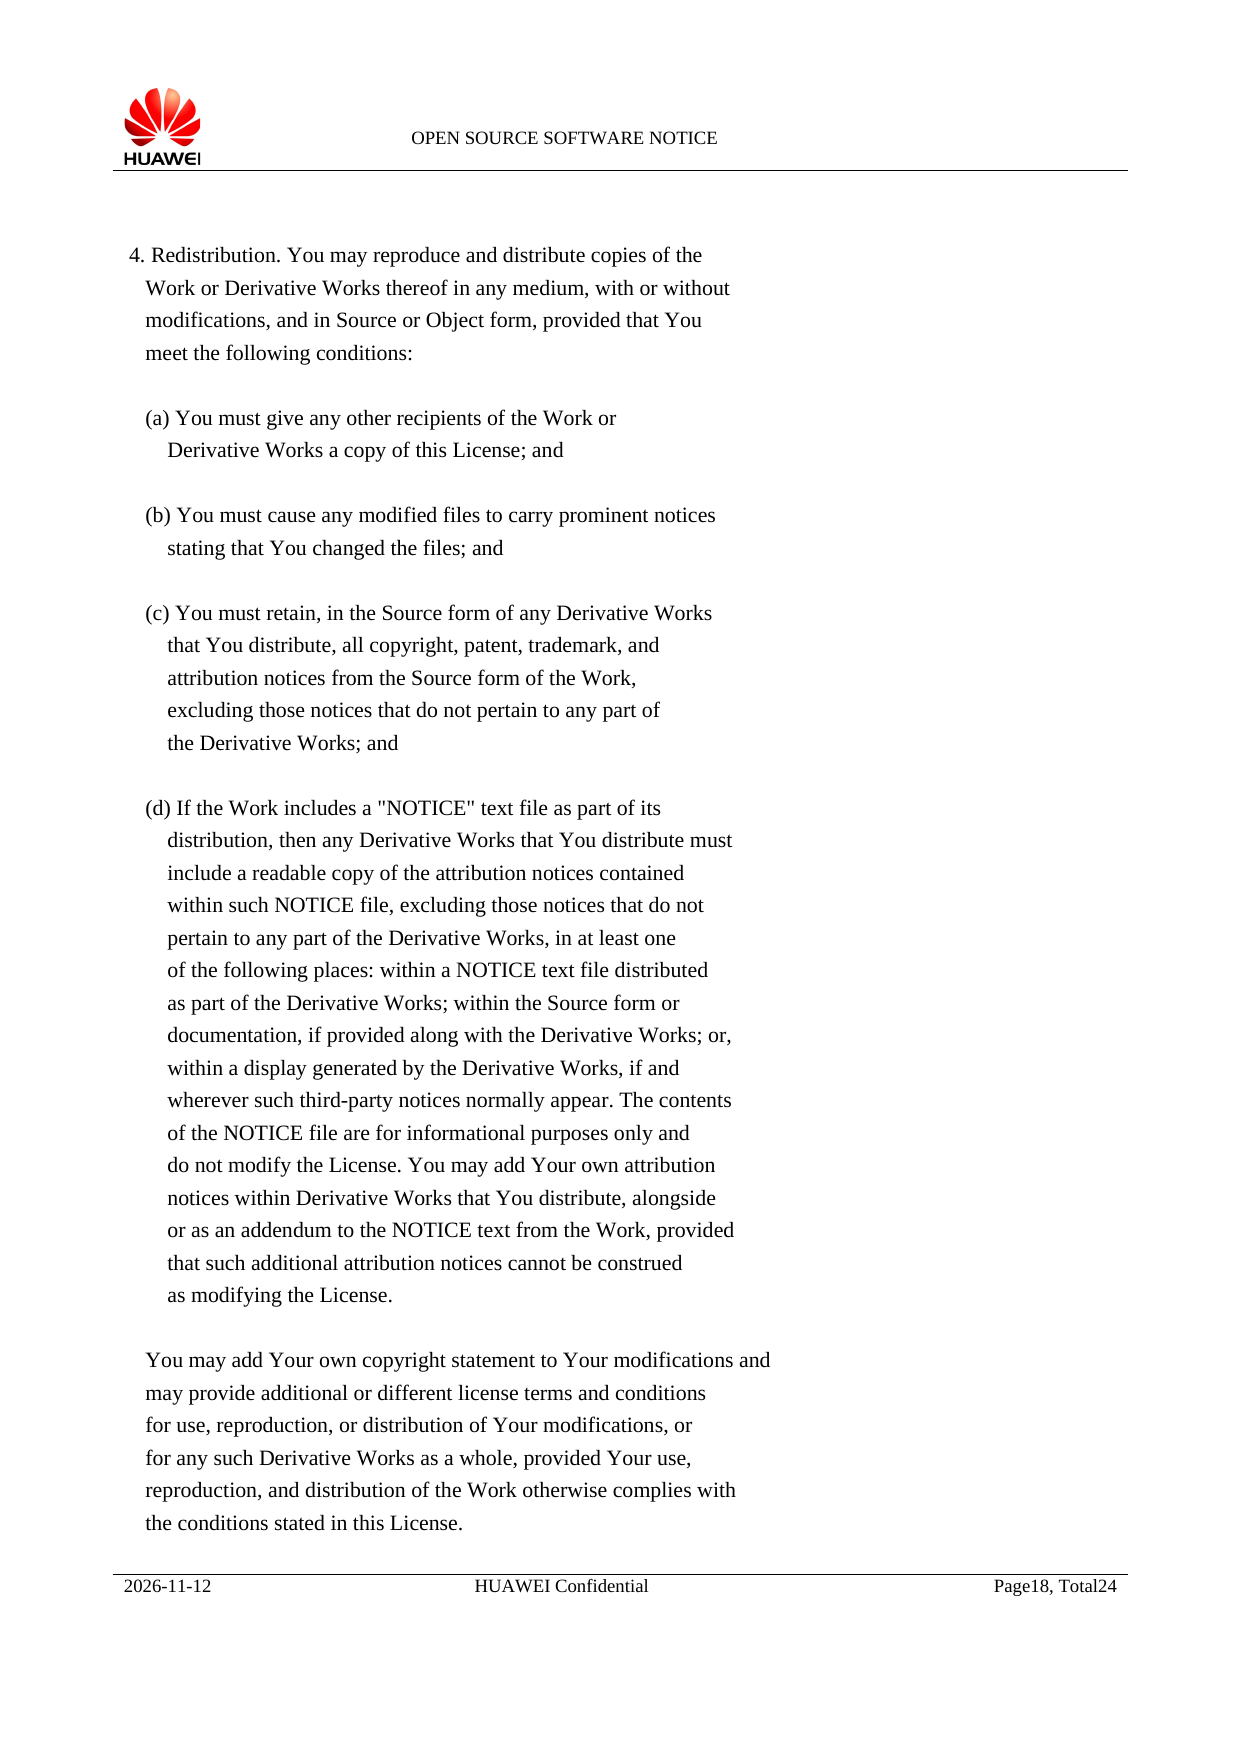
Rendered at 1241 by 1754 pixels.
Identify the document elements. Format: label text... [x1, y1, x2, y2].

picture [124, 88, 201, 165]
